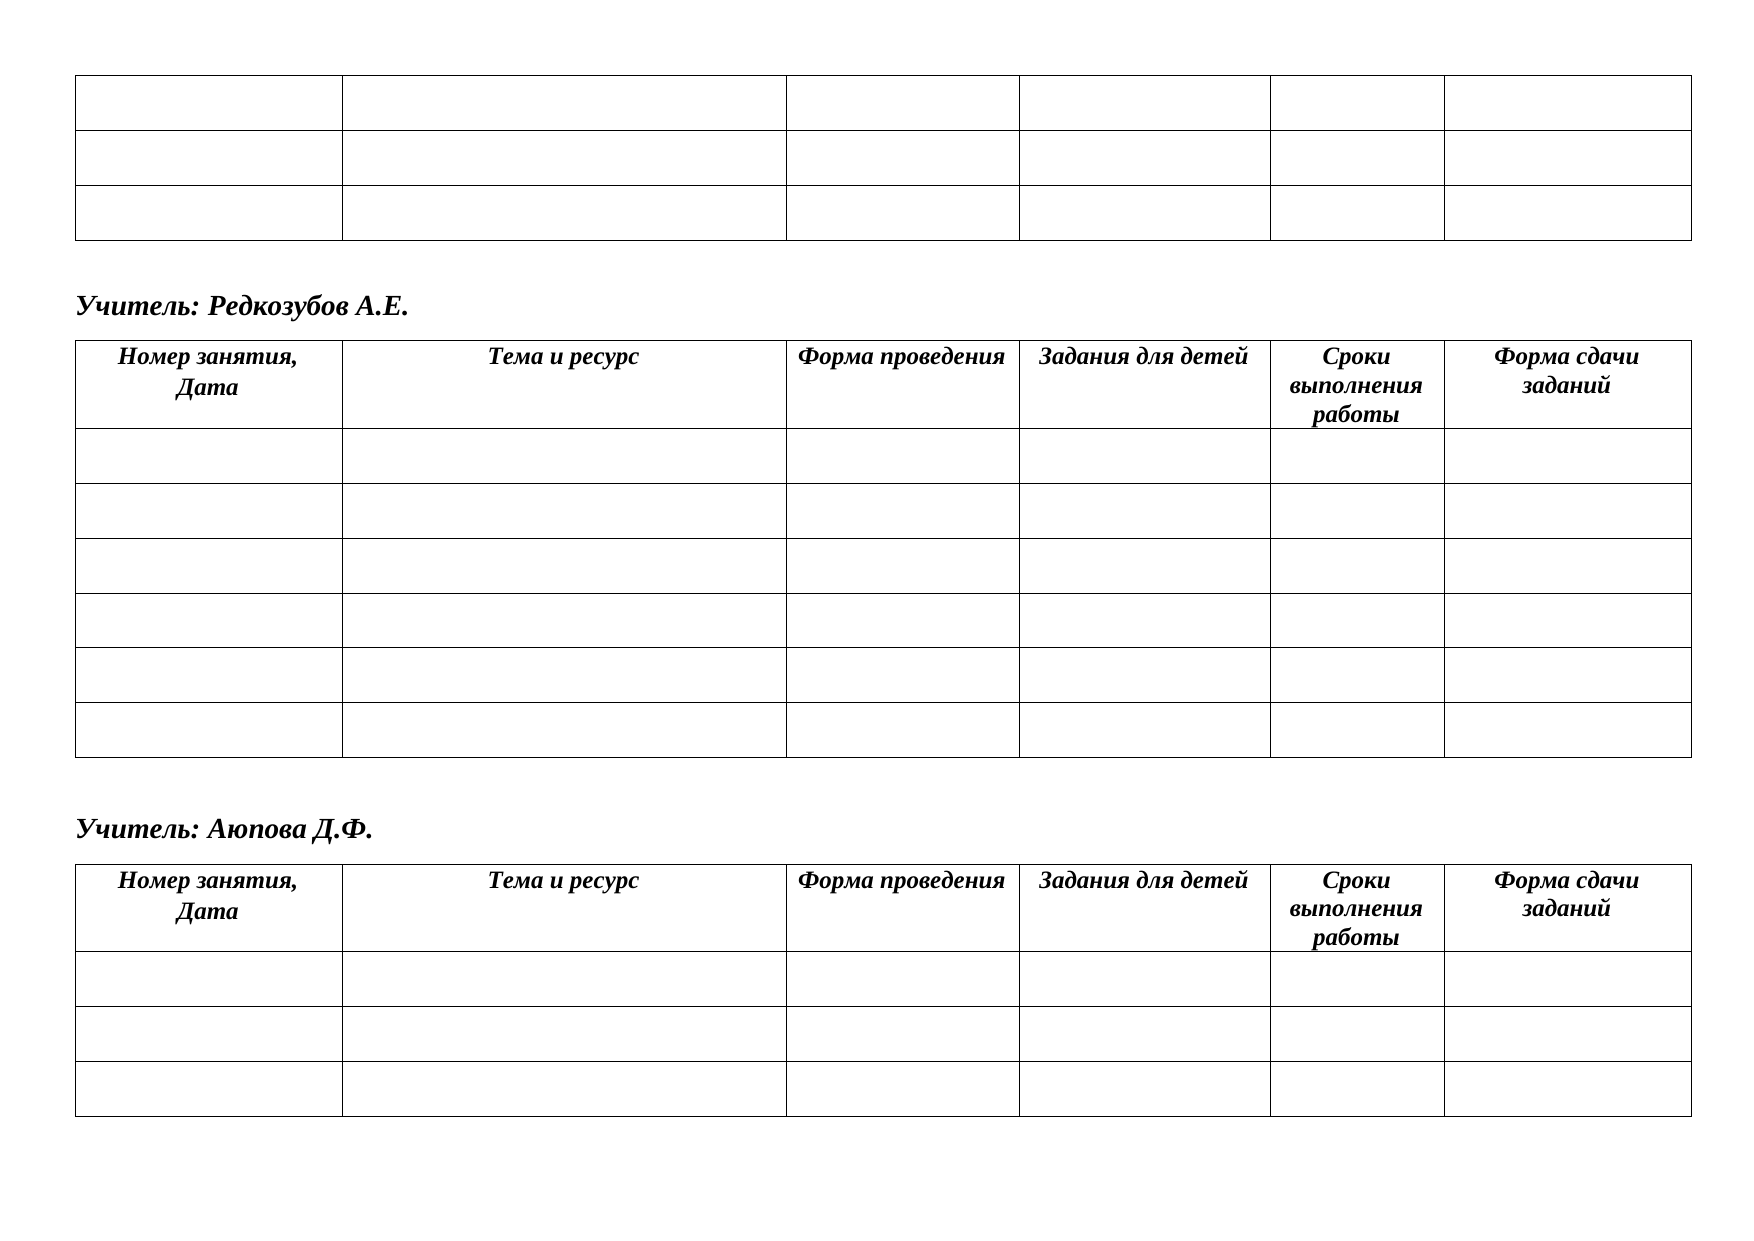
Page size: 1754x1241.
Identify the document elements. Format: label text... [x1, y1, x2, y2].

table_cell [76, 648, 342, 702]
table_cell [1020, 594, 1270, 647]
table_cell [1445, 594, 1691, 647]
table_cell [1445, 952, 1691, 1006]
table_header Задания для детей [1020, 865, 1270, 951]
table_cell [343, 703, 786, 757]
table_cell [76, 539, 342, 592]
table_cell [787, 594, 1019, 647]
table_cell [1271, 648, 1444, 702]
table_cell [1445, 539, 1691, 592]
table_cell [1271, 186, 1444, 240]
table_cell [787, 952, 1019, 1006]
table_cell [1271, 952, 1444, 1006]
table_cell [343, 1062, 786, 1116]
table_cell [1020, 952, 1270, 1006]
table_cell [343, 648, 786, 702]
table_cell [1020, 429, 1270, 483]
table_cell [1020, 76, 1270, 130]
table_cell [343, 131, 786, 185]
table_header Номер занятия, Дата [76, 341, 342, 428]
table_cell [76, 1062, 342, 1116]
table_cell [1445, 703, 1691, 757]
table_cell [343, 76, 786, 130]
table_cell [343, 1007, 786, 1061]
table_cell [1020, 484, 1270, 537]
table_header Сроки выполнения работы [1271, 865, 1444, 951]
table_cell [787, 648, 1019, 702]
table_header Форма проведения [787, 865, 1019, 951]
table_cell [1445, 1062, 1691, 1116]
table_cell [76, 1007, 342, 1061]
table_cell [1020, 1007, 1270, 1061]
table_cell [76, 594, 342, 647]
table_header Форма сдачи заданий [1445, 865, 1691, 951]
table_cell [1271, 539, 1444, 592]
table_cell [787, 131, 1019, 185]
table_cell [1271, 429, 1444, 483]
table_cell [76, 186, 342, 240]
table_header Номер занятия, Дата [76, 865, 342, 951]
table_cell [76, 484, 342, 537]
table_cell [1445, 76, 1691, 130]
table_cell [787, 1062, 1019, 1116]
table_cell [1445, 429, 1691, 483]
table_cell [1271, 1007, 1444, 1061]
table_cell [787, 539, 1019, 592]
table_cell [787, 1007, 1019, 1061]
table_cell [1020, 186, 1270, 240]
table_cell [76, 429, 342, 483]
table_cell [1445, 1007, 1691, 1061]
table_cell [1271, 1062, 1444, 1116]
table_cell [76, 952, 342, 1006]
table_cell [76, 703, 342, 757]
table_cell [343, 484, 786, 537]
table_cell [343, 539, 786, 592]
table_cell [343, 594, 786, 647]
table_cell [787, 703, 1019, 757]
table_cell [787, 429, 1019, 483]
table_cell [1271, 594, 1444, 647]
table_cell [1271, 484, 1444, 537]
table_cell [1445, 131, 1691, 185]
table_cell [1271, 703, 1444, 757]
table_cell [1020, 131, 1270, 185]
table_cell [1020, 648, 1270, 702]
table_cell [1271, 76, 1444, 130]
table_cell [76, 131, 342, 185]
table_cell [343, 952, 786, 1006]
table_header Форма сдачи заданий [1445, 341, 1691, 428]
table_header Задания для детей [1020, 341, 1270, 428]
table_header Тема и ресурс [343, 865, 786, 951]
table_header Форма проведения [787, 341, 1019, 428]
table_cell [787, 186, 1019, 240]
table_cell [343, 186, 786, 240]
table_cell [1020, 539, 1270, 592]
table_cell [1445, 484, 1691, 537]
table_cell [787, 484, 1019, 537]
table_cell [76, 76, 342, 130]
table_cell [1271, 131, 1444, 185]
table_cell [1020, 1062, 1270, 1116]
table_header Тема и ресурс [343, 341, 786, 428]
text Учитель: Редкозубов А.Е. [75, 288, 1679, 321]
table_cell [1445, 648, 1691, 702]
text Учитель: Аюпова Д.Ф. [75, 811, 1679, 844]
table_header Сроки выполнения работы [1271, 341, 1444, 428]
table_cell [1445, 186, 1691, 240]
table_cell [787, 76, 1019, 130]
table_cell [343, 429, 786, 483]
table_cell [1020, 703, 1270, 757]
